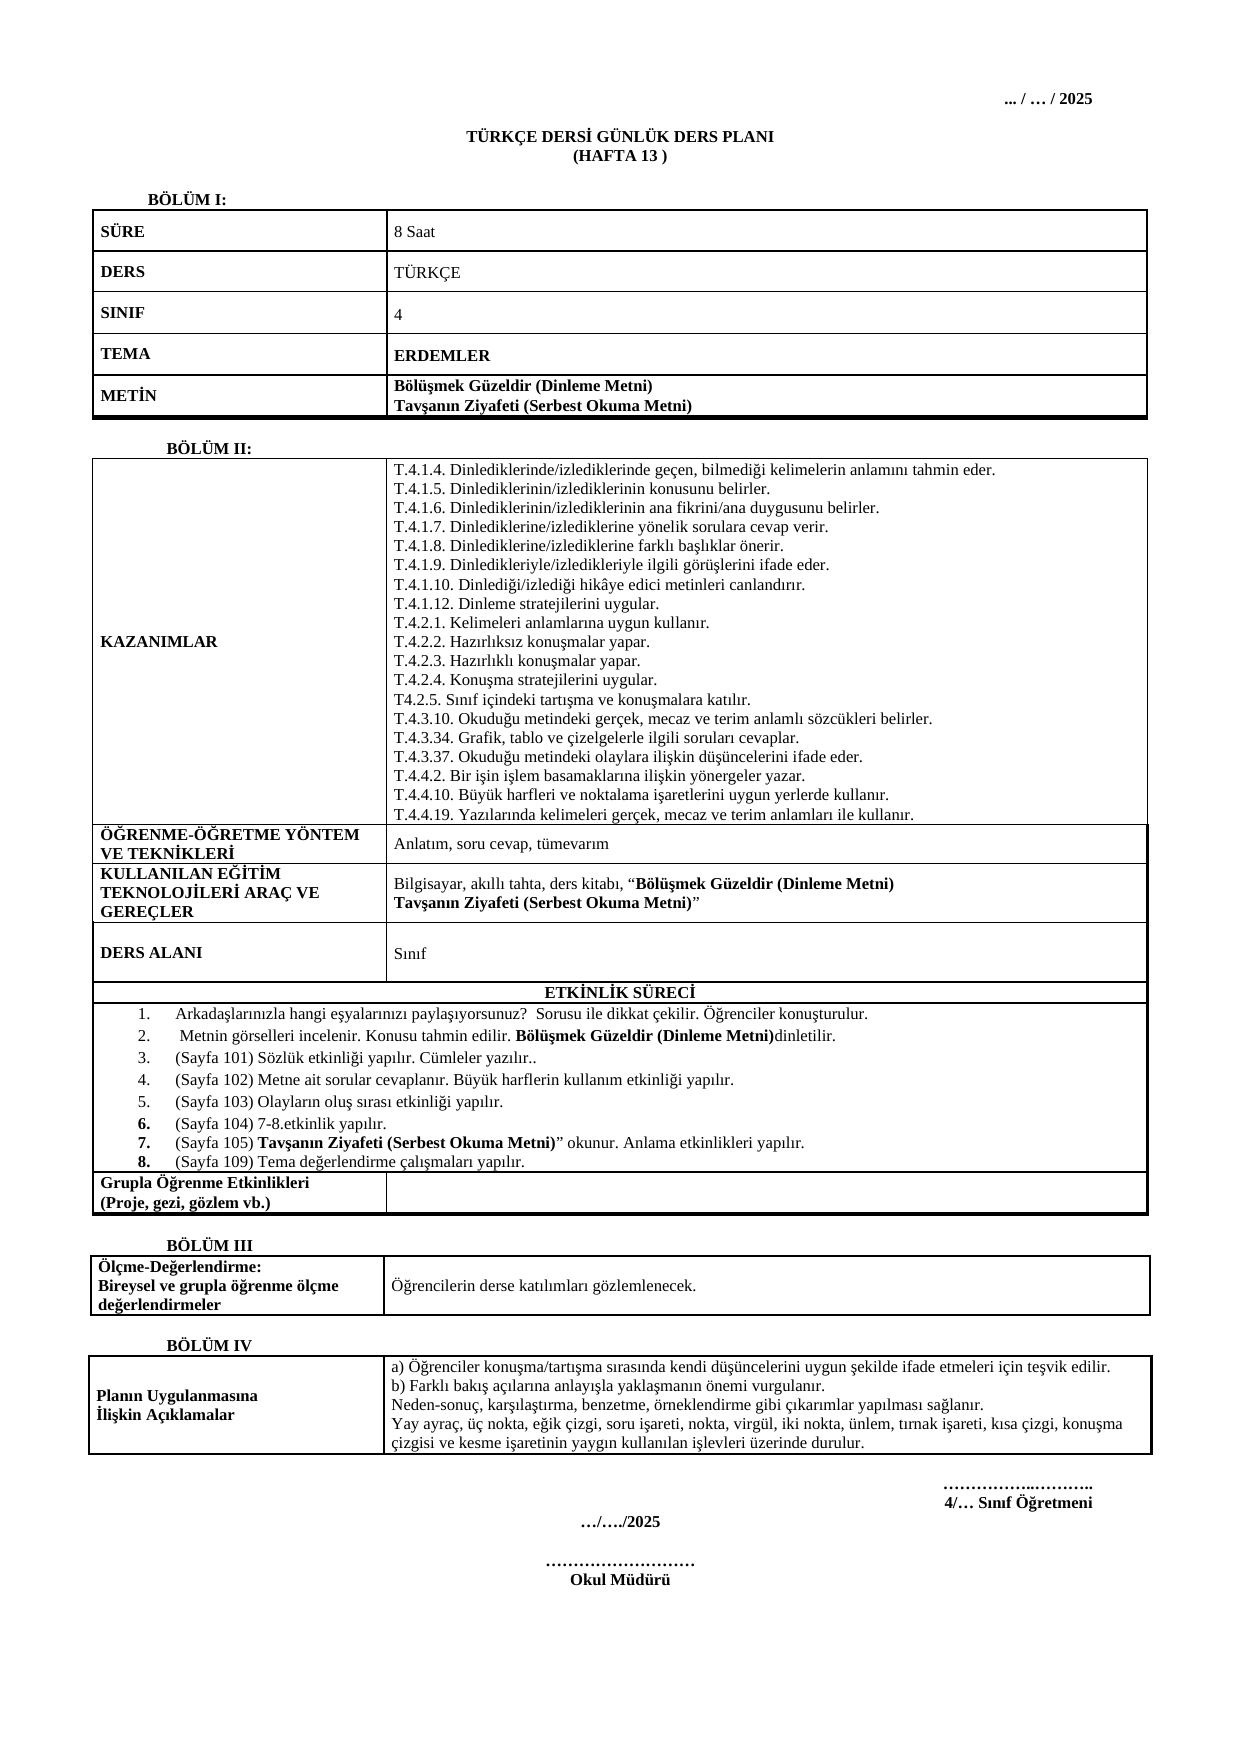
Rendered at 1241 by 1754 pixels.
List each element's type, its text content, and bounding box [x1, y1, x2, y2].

table_header Öğrencilerin derse katılımları gözlemlenecek. [385, 1257, 1149, 1314]
table_header Planın Uygulanmasına İlişkin Açıklamalar [90, 1357, 383, 1452]
table_cell ÖĞRENME-ÖĞRETME YÖNTEM VE TEKNİKLERİ [93, 825, 386, 863]
table_cell Sınıf [387, 923, 1146, 981]
table_cell TÜRKÇE [388, 252, 1146, 291]
table_header a) Öğrenciler konuşma/tartışma sırasında kendi düşüncelerini uygun şekilde ifade etmeleri için teşvik edilir. b) Farklı bakış açılarına anlayışla yaklaşmanın önemi vurgulanır. Neden-sonuç, karşılaştırma, benzetme, örneklendirme gibi çıkarımlar yapılması sağlanır. Yay ayraç, üç nokta, eğik çizgi, soru işareti, nokta, virgül, iki nokta, ünlem, tırnak işareti, kısa çizgi, konuşma çizgisi ve kesme işaretinin yaygın kullanılan işlevleri üzerinde durulur. [385, 1357, 1150, 1452]
table_cell Bölüşmek Güzeldir (Dinleme Metni) Tavşanın Ziyafeti (Serbest Okuma Metni) [388, 376, 1146, 415]
table_cell ETKİNLİK SÜRECİ [94, 983, 1146, 1002]
text ……………..……….. [148, 1474, 1092, 1493]
table_header Ölçme-Değerlendirme: Bireysel ve grupla öğrenme ölçme değerlendirmeler [92, 1257, 383, 1314]
table_cell [387, 1173, 1146, 1212]
table_cell DERS ALANI [94, 923, 386, 981]
table_cell SINIF [94, 292, 386, 333]
table_cell METİN [94, 376, 386, 415]
table_header KAZANIMLAR [93, 459, 386, 823]
text TÜRKÇE DERSİ GÜNLÜK DERS PLANI [148, 127, 1092, 146]
table_cell KULLANILAN EĞİTİM TEKNOLOJİLERİ ARAÇ VE GEREÇLER [93, 864, 386, 921]
text ……………………… [148, 1550, 1092, 1569]
subtitle BÖLÜM IV [148, 1335, 1092, 1354]
table_cell TEMA [94, 334, 386, 374]
table_cell DERS [94, 252, 386, 291]
table_header T.4.1.4. Dinlediklerinde/izlediklerinde geçen, bilmediği kelimelerin anlamını tahmin eder. T.4.1.5. Dinlediklerinin/izlediklerinin konusunu belirler. T.4.1.6. Dinlediklerinin/izlediklerinin ana fikrini/ana duygusunu belirler. T.4.1.7. Dinlediklerine/izlediklerine yönelik sorulara cevap verir. T.4.1.8. Dinlediklerine/izlediklerine farklı başlıklar önerir. T.4.1.9. Dinledikleriyle/izledikleriyle ilgili görüşlerini ifade eder. T.4.1.10. Dinlediği/izlediği hikâye edici metinleri canlandırır. T.4.1.12. Dinleme stratejilerini uygular. T.4.2.1. Kelimeleri anlamlarına uygun kullanır. T.4.2.2. Hazırlıksız konuşmalar yapar. T.4.2.3. Hazırlıklı konuşmalar yapar. T.4.2.4. Konuşma stratejilerini uygular. T4.2.5. Sınıf içindeki tartışma ve konuşmalara katılır. T.4.3.10. Okuduğu metindeki gerçek, mecaz ve terim anlamlı sözcükleri belirler. T.4.3.34. Grafik, tablo ve çizelgelerle ilgili soruları cevaplar. T.4.3.37. Okuduğu metindeki olaylara ilişkin düşüncelerini ifade eder. T.4.4.2. Bir işin işlem basamaklarına ilişkin yönergeler yazar. T.4.4.10. Büyük harfleri ve noktalama işaretlerini uygun yerlerde kullanır. T.4.4.19. Yazılarında kelimeleri gerçek, mecaz ve terim anlamları ile kullanır. [387, 459, 1147, 823]
text (HAFTA 13 ) [148, 146, 1092, 165]
table_cell Grupla Öğrenme Etkinlikleri (Proje, gezi, gözlem vb.) [94, 1173, 386, 1212]
text BÖLÜM I: [148, 189, 1092, 208]
subtitle BÖLÜM III [148, 1235, 1092, 1254]
text …/…./2025 [148, 1512, 1092, 1531]
table_cell Arkadaşlarınızla hangi eşyalarınızı paylaşıyorsunuz? Sorusu ile dikkat çekilir. Öğrenciler konuşturulur. Metnin görselleri incelenir. Konusu tahmin edilir. Bölüşmek Güzeldir (Dinleme Metni)dinletilir. (Sayfa 101) Sözlük etkinliği yapılır. Cümleler yazılır.. (Sayfa 102) Metne ait sorular cevaplanır. Büyük harflerin kullanım etkinliği yapılır. (Sayfa 103) Olayların oluş sırası etkinliği yapılır. (Sayfa 104) 7-8.etkinlik yapılır. (Sayfa 105) Tavşanın Ziyafeti (Serbest Okuma Metni)” okunur. Anlama etkinlikleri yapılır. (Sayfa 109) Tema değerlendirme çalışmaları yapılır. [94, 1004, 1146, 1171]
table_cell ERDEMLER [388, 334, 1146, 374]
table_header SÜRE [94, 211, 386, 250]
text Okul Müdürü [148, 1569, 1092, 1589]
table_cell Anlatım, soru cevap, tümevarım [387, 825, 1146, 863]
table_cell Bilgisayar, akıllı tahta, ders kitabı, “Bölüşmek Güzeldir (Dinleme Metni) Tavşanın Ziyafeti (Serbest Okuma Metni)” [387, 864, 1146, 921]
table_cell 4 [388, 292, 1146, 333]
text BÖLÜM II: [148, 439, 1092, 458]
text ... / … / 2025 [148, 89, 1092, 108]
text 4/… Sınıf Öğretmeni [148, 1493, 1092, 1512]
table_header 8 Saat [388, 211, 1146, 250]
